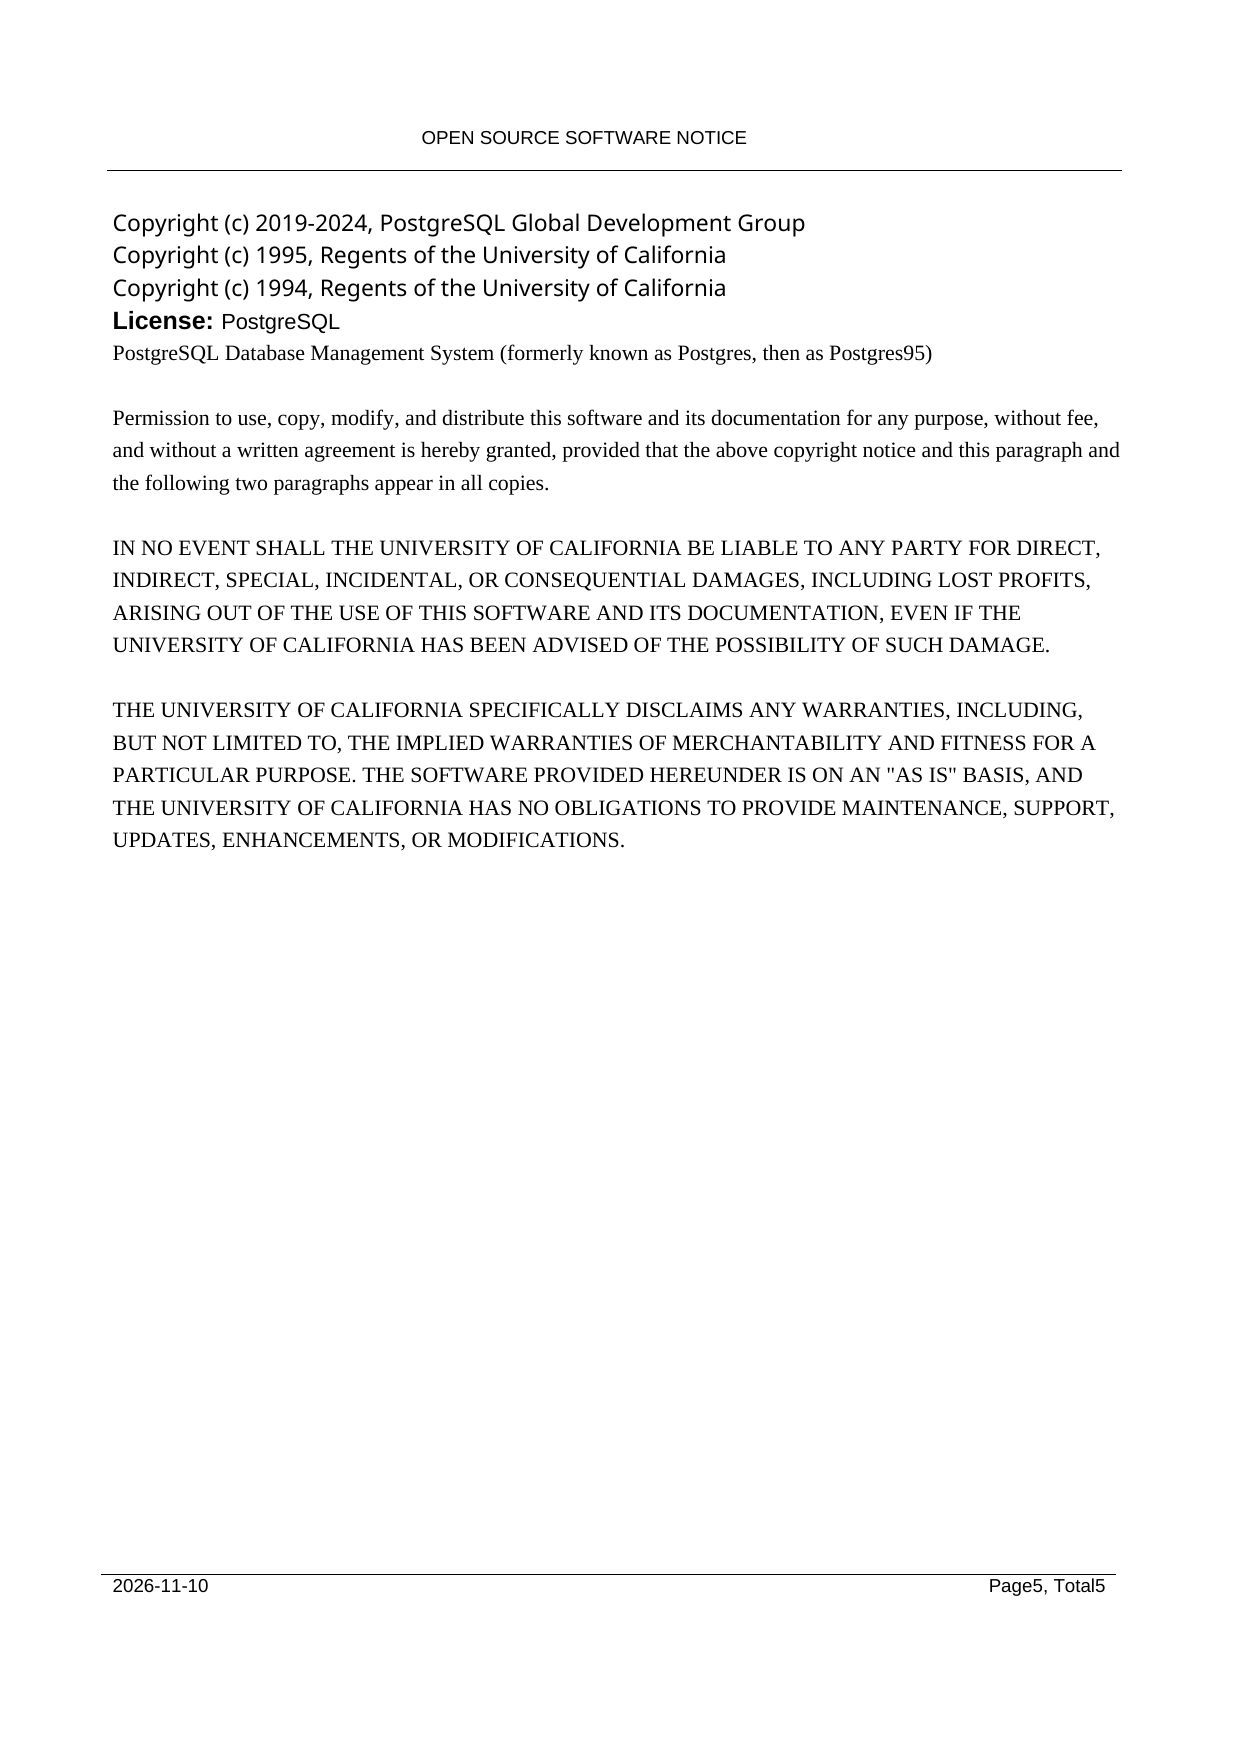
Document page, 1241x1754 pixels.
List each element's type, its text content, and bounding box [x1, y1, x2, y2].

text License: PostgreSQL [112, 304, 1128, 336]
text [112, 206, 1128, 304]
text PostgreSQL Database Management System (formerly known as Postgres, then as Postgres95) Permission to use, copy, modify, and distribute this software and its documentation for any purpose, without fee, and without a written agreement is hereby granted, provided that the above copyright notice and this paragraph and the following two paragraphs appear in all copies. IN NO EVENT SHALL THE UNIVERSITY OF CALIFORNIA BE LIABLE TO ANY PARTY FOR DIRECT, INDIRECT, SPECIAL, INCIDENTAL, OR CONSEQUENTIAL DAMAGES, INCLUDING LOST PROFITS, ARISING OUT OF THE USE OF THIS SOFTWARE AND ITS DOCUMENTATION, EVEN IF THE UNIVERSITY OF CALIFORNIA HAS BEEN ADVISED OF THE POSSIBILITY OF SUCH DAMAGE. THE UNIVERSITY OF CALIFORNIA SPECIFICALLY DISCLAIMS ANY WARRANTIES, INCLUDING, BUT NOT LIMITED TO, THE IMPLIED WARRANTIES OF MERCHANTABILITY AND FITNESS FOR A PARTICULAR PURPOSE. THE SOFTWARE PROVIDED HEREUNDER IS ON AN "AS IS" BASIS, AND THE UNIVERSITY OF CALIFORNIA HAS NO OBLIGATIONS TO PROVIDE MAINTENANCE, SUPPORT, UPDATES, ENHANCEMENTS, OR MODIFICATIONS. [112, 336, 1128, 889]
